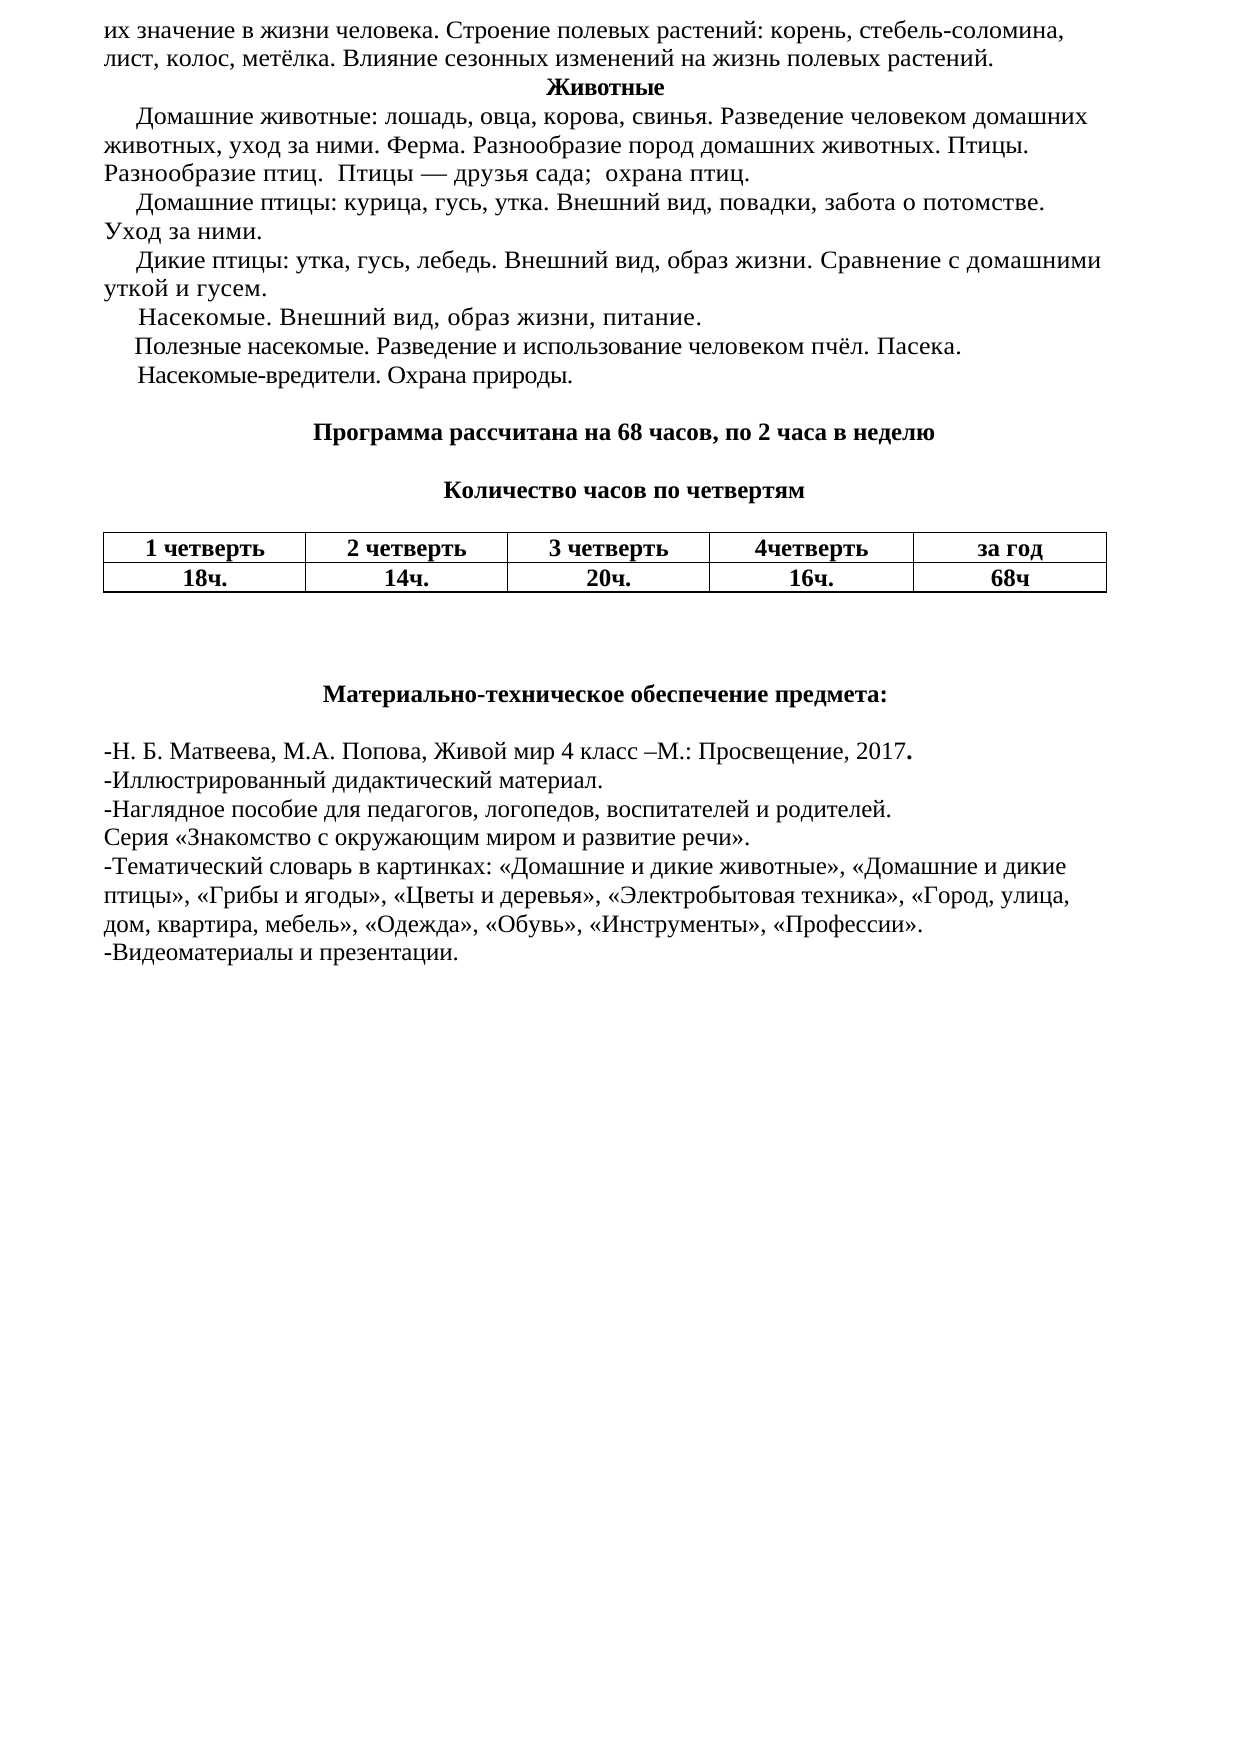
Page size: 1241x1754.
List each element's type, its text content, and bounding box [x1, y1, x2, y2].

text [103, 15, 1107, 72]
text Домашние животные: лошадь, овца, корова, свинья. Разведение человеком домашних животных, уход за ними. Ферма. Разнообразие пород домашних животных. Птицы. Разнообразие птиц. Птицы — друзья сада; охрана птиц. [103, 101, 1107, 187]
table_header за год [914, 533, 1106, 562]
text Полезные насекомые. Разведение и использование человеком пчёл. Пасека. [103, 331, 1107, 360]
table_cell 18ч. [104, 563, 305, 591]
text -Наглядное пособие для педагогов, логопедов, воспитателей и родителей. [103, 794, 1107, 822]
table_cell 20ч. [508, 563, 709, 591]
table_cell 68ч [914, 563, 1106, 591]
text Домашние птицы: курица, гусь, утка. Внешний вид, повадки, забота о потомстве. Уход за ними. [103, 187, 1107, 245]
table_header 1 четверть [104, 533, 305, 562]
text Животные [103, 72, 1107, 101]
text Насекомые-вредители. Охрана природы. [103, 360, 1107, 388]
text Серия «Знакомство с окружающим миром и развитие речи». [103, 822, 1107, 851]
table_cell 16ч. [710, 563, 913, 591]
table_header 2 четверть [306, 533, 507, 562]
table_header 4четверть [710, 533, 913, 562]
text Программа рассчитана на 68 часов, по 2 часа в неделю [141, 417, 1107, 446]
text -Тематический словарь в картинках: «Домашние и дикие животные», «Домашние и дикие птицы», «Грибы и ягоды», «Цветы и деревья», «Электробытовая техника», «Город, улица, дом, квартира, мебель», «Одежда», «Обувь», «Инструменты», «Профессии». [103, 851, 1107, 937]
text Дикие птицы: утка, гусь, лебедь. Внешний вид, образ жизни. Сравнение с домашними уткой и гусем. [103, 245, 1107, 302]
text Насекомые. Внешний вид, образ жизни, питание. [103, 302, 1107, 331]
table_cell 14ч. [306, 563, 507, 591]
table_header 3 четверть [508, 533, 709, 562]
text Материально-техническое обеспечение предмета: [103, 679, 1107, 707]
text -Н. Б. Матвеева, М.А. Попова, Живой мир 4 класс –М.: Просвещение, 2017. [103, 736, 1107, 765]
text -Иллюстрированный дидактический материал. [103, 765, 1107, 794]
text -Видеоматериалы и презентации. [103, 937, 1107, 966]
text Количество часов по четвертям [141, 475, 1107, 503]
